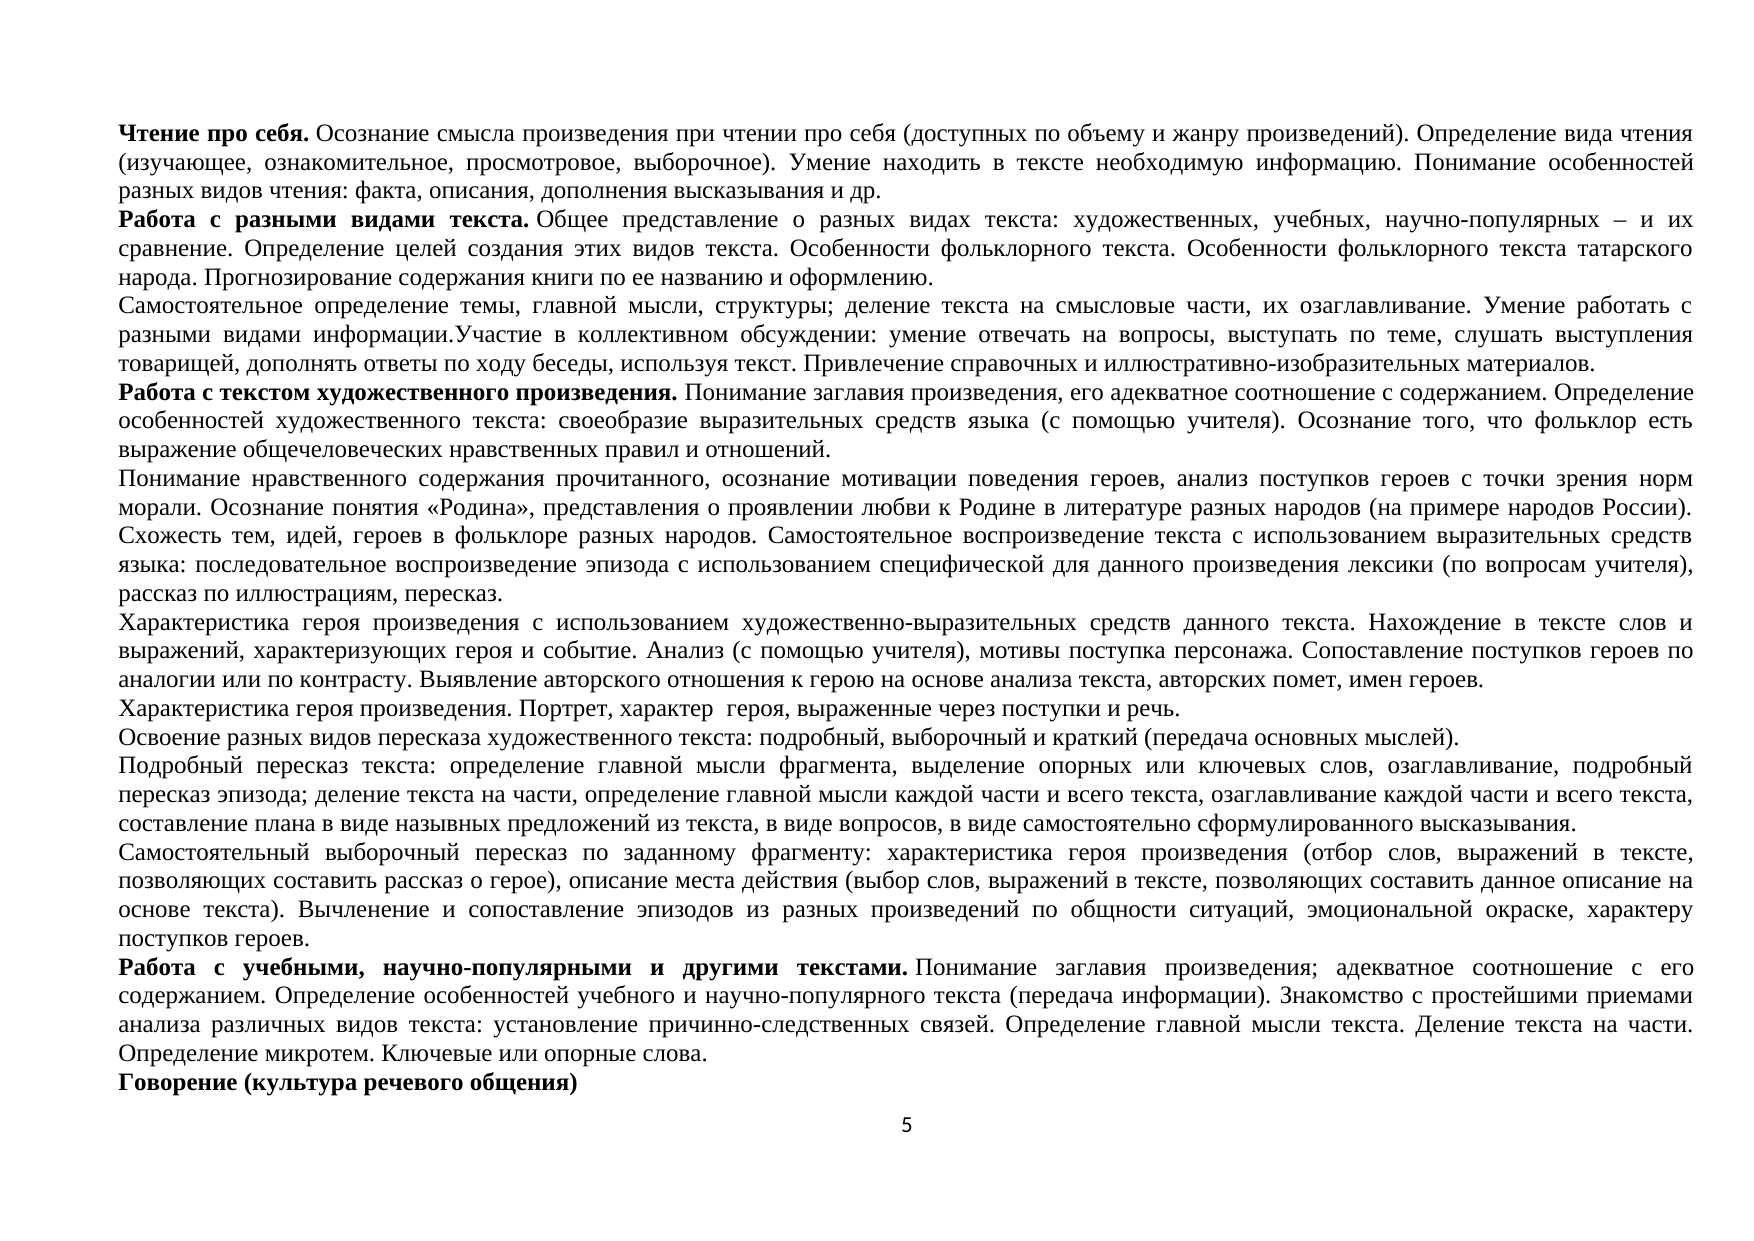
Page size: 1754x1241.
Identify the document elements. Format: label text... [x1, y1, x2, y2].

text Подробный пересказ текста: определение главной мысли фрагмента, выделение опорных или ключевых слов, озаглавливание, подробный пересказ эпизода; деление текста на части, определение главной мысли каждой части и всего текста, озаглавливание каждой части и всего текста, составление плана в виде назывных предложений из текста, в виде вопросов, в виде самостоятельно сформулированного высказывания. [118, 751, 1695, 837]
text Освоение разных видов пересказа художественного текста: подробный, выборочный и краткий (передача основных мыслей). [118, 722, 1695, 751]
text Чтение про себя. Осознание смысла произведения при чтении про себя (доступных по объему и жанру произведений). Определение вида чтения (изучающее, ознакомительное, просмотровое, выборочное). Умение находить в тексте необходимую информацию. Понимание особенностей разных видов чтения: факта, описания, дополнения высказывания и др. [118, 118, 1695, 204]
text Работа с разными видами текста. Общее представление о разных видах текста: художественных, учебных, научно-популярных – и их сравнение. Определение целей создания этих видов текста. Особенности фольклорного текста. Особенности фольклорного текста татарского народа. Прогнозирование содержания книги по ее названию и оформлению. [118, 204, 1695, 291]
text Самостоятельное определение темы, главной мысли, структуры; деление текста на смысловые части, их озаглавливание. Умение работать с разными видами информации.Участие в коллективном обсуждении: умение отвечать на вопросы, выступать по теме, слушать выступления товарищей, дополнять ответы по ходу беседы, используя текст. Привлечение справочных и иллюстративно-изобразительных материалов. [118, 291, 1695, 377]
text Говорение (культура речевого общения) [118, 1067, 1695, 1096]
text Самостоятельный выборочный пересказ по заданному фрагменту: характеристика героя произведения (отбор слов, выражений в тексте, позволяющих составить рассказ о герое), описание места действия (выбор слов, выражений в тексте, позволяющих составить данное описание на основе текста). Вычленение и сопоставление эпизодов из разных произведений по общности ситуаций, эмоциональной окраске, характеру поступков героев. [118, 837, 1695, 952]
text Характеристика героя произведения с использованием художественно-выразительных средств данного текста. Нахождение в тексте слов и выражений, характеризующих героя и событие. Анализ (с помощью учителя), мотивы поступка персонажа. Сопоставление поступков героев по аналогии или по контрасту. Выявление авторского отношения к герою на основе анализа текста, авторских помет, имен героев. [118, 607, 1695, 693]
text Понимание нравственного содержания прочитанного, осознание мотивации поведения героев, анализ поступков героев с точки зрения норм морали. Осознание понятия «Родина», представления о проявлении любви к Родине в литературе разных народов (на примере народов России). Схожесть тем, идей, героев в фольклоре разных народов. Самостоятельное воспроизведение текста с использованием выразительных средств языка: последовательное воспроизведение эпизода с использованием специфической для данного произведения лексики (по вопросам учителя), рассказ по иллюстрациям, пересказ. [118, 463, 1695, 607]
text Работа с учебными, научно-популярными и другими текстами. Понимание заглавия произведения; адекватное соотношение с его содержанием. Определение особенностей учебного и научно-популярного текста (передача информации). Знакомство с простейшими приемами анализа различных видов текста: установление причинно-следственных связей. Определение главной мысли текста. Деление текста на части. Определение микротем. Ключевые или опорные слова. [118, 952, 1695, 1067]
text Характеристика героя произведения. Портрет, характер героя, выраженные через поступки и речь. [118, 693, 1695, 722]
text Работа с текстом художественного произведения. Понимание заглавия произведения, его адекватное соотношение с содержанием. Определение особенностей художественного текста: своеобразие выразительных средств языка (с помощью учителя). Осознание того, что фольклор есть выражение общечеловеческих нравственных правил и отношений. [118, 377, 1695, 463]
